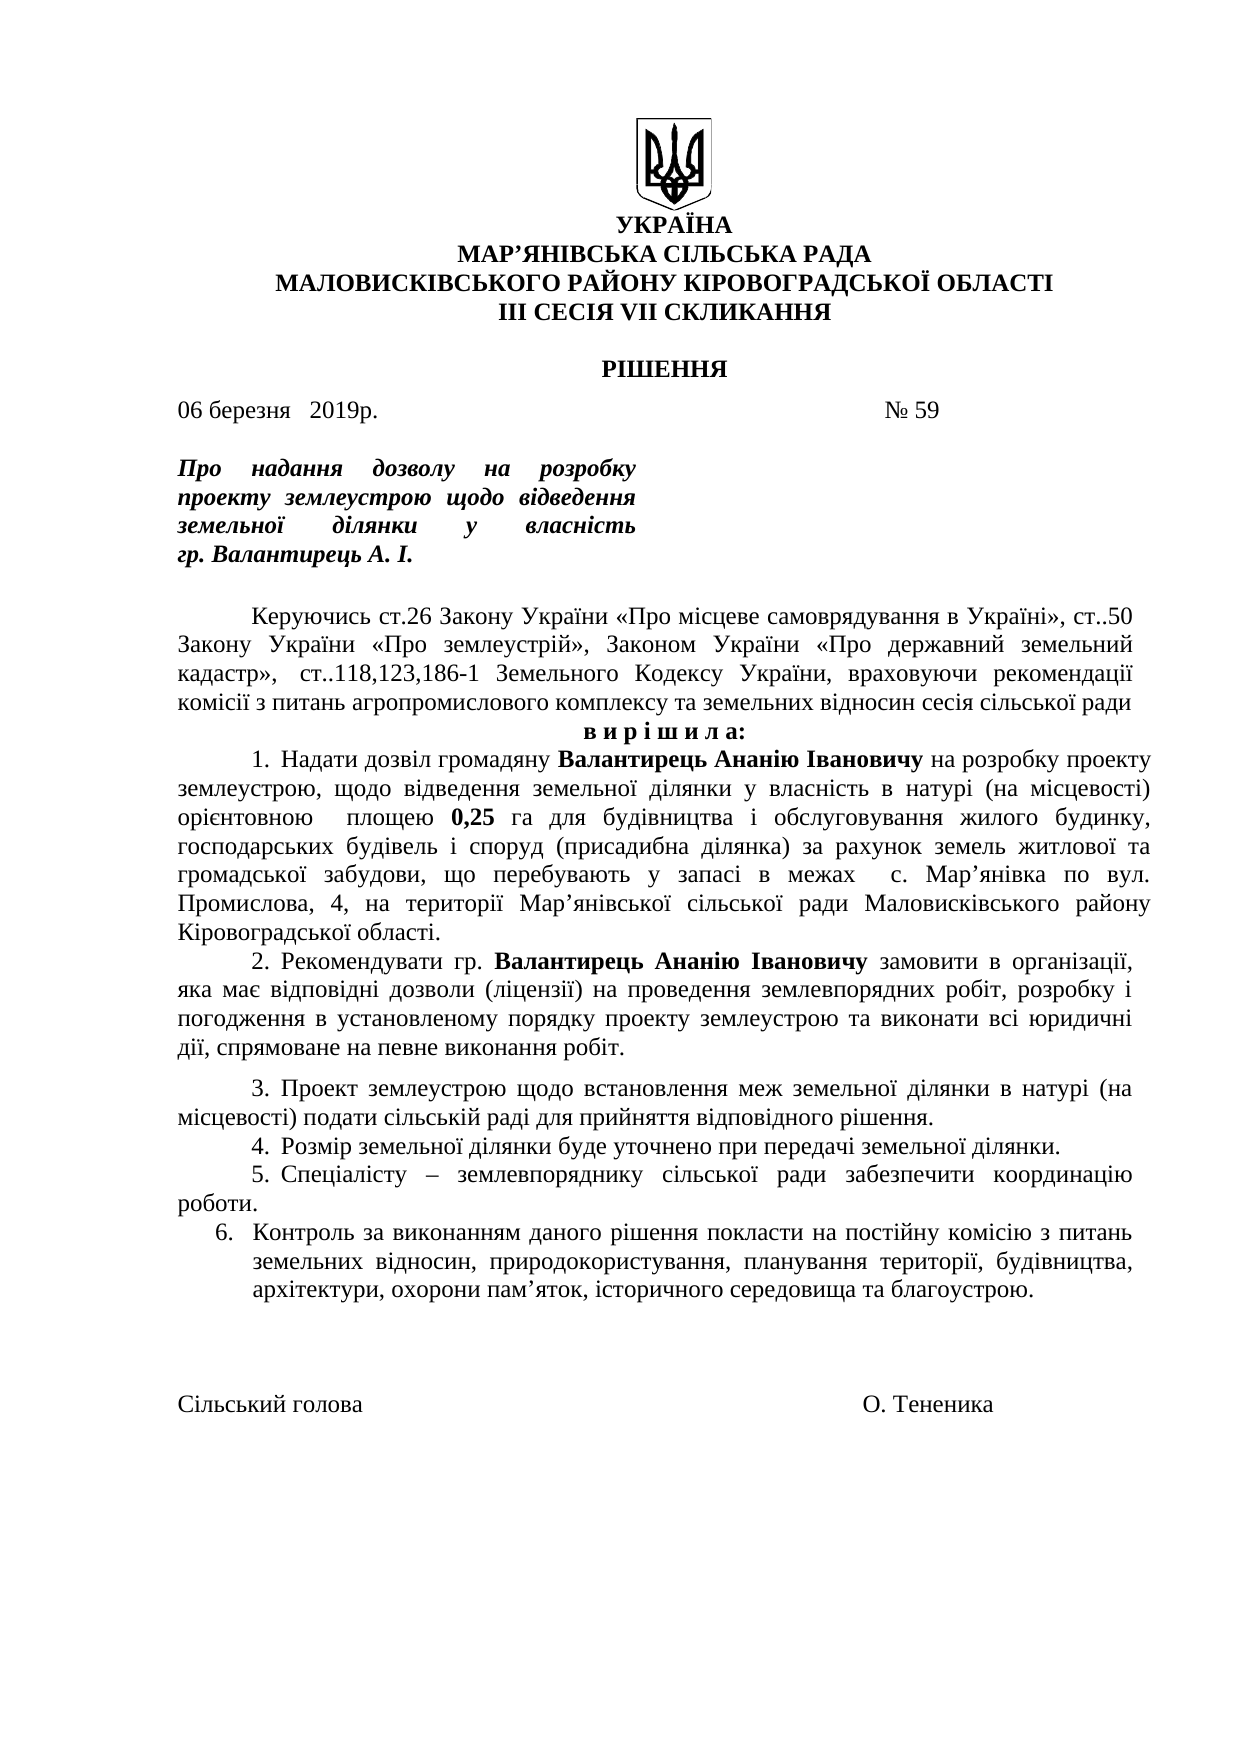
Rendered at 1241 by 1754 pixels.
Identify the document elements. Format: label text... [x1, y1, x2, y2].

text МАЛОВИСКІВСЬКОГО РАЙОНУ КІРОВОГРАДСЬКОЇ ОБЛАСТІ III СЕСІЯ VII СКЛИКАННЯ [177, 268, 1152, 325]
list Розмір земельної ділянки буде уточнено при передачі земельної ділянки. [177, 1131, 1133, 1159]
text в и р і ш и л а: [177, 716, 1152, 744]
list Проект землеустрою щодо встановлення меж земельної ділянки в натурі (на місцевості) подати сільській раді для прийняття відповідного рішення. [177, 1073, 1133, 1131]
text 06 березня 2019р. № 59 [177, 395, 1152, 424]
text РІШЕННЯ [177, 354, 1152, 383]
text МАР’ЯНІВСЬКА СІЛЬСЬКА РАДА [177, 239, 1152, 268]
table_header Про надання дозволу на розробку проекту землеустрою щодо відведення земельної ділянки у власність гр. Валантирець А. І. [166, 453, 647, 572]
text Керуючись ст.26 Закону України «Про місцеве самоврядування в Україні», ст..50 Закону України «Про землеустрій», Законом України «Про державний земельний кадастр», ст..118,123,186-1 Земельного Кодексу України, враховуючи рекомендації комісії з питань агропромислового комплексу та земельних відносин сесія сільської ради [177, 601, 1133, 630]
list Спеціалісту – землевпоряднику сільської ради забезпечити координацію роботи. [177, 1159, 1133, 1217]
list Надати дозвіл громадяну Валантирець Ананію Івановичу на розробку проекту землеустрою, щодо відведення земельної ділянки у власність в натурі (на місцевості) орієнтовною площею 0,25 га для будівництва і обслуговування жилого будинку, господарських будівель і споруд (присадибна ділянка) за рахунок земель житлової та громадської забудови, що перебувають у запасі в межах с. Мар’янівка по вул. Промислова, 4, на території Мар’янівської сільської ради Маловисківського району Кіровоградської області. [177, 744, 1152, 946]
text УКРАЇНА [177, 210, 1171, 239]
text Сільський голова О. Тененика [177, 1389, 1152, 1418]
list Рекомендувати гр. Валантирець Ананію Івановичу замовити в організації, яка має відповідні дозволи (ліцензії) на проведення землевпорядних робіт, розробку і погодження в установленому порядку проекту землеустрою та виконати всі юридичні дії, спрямоване на певне виконання робіт. [177, 946, 1133, 1061]
list Контроль за виконанням даного рішення покласти на постійну комісію з питань земельних відносин, природокористування, планування території, будівництва, архітектури, охорони пам’яток, історичного середовища та благоустрою. [215, 1217, 1133, 1303]
